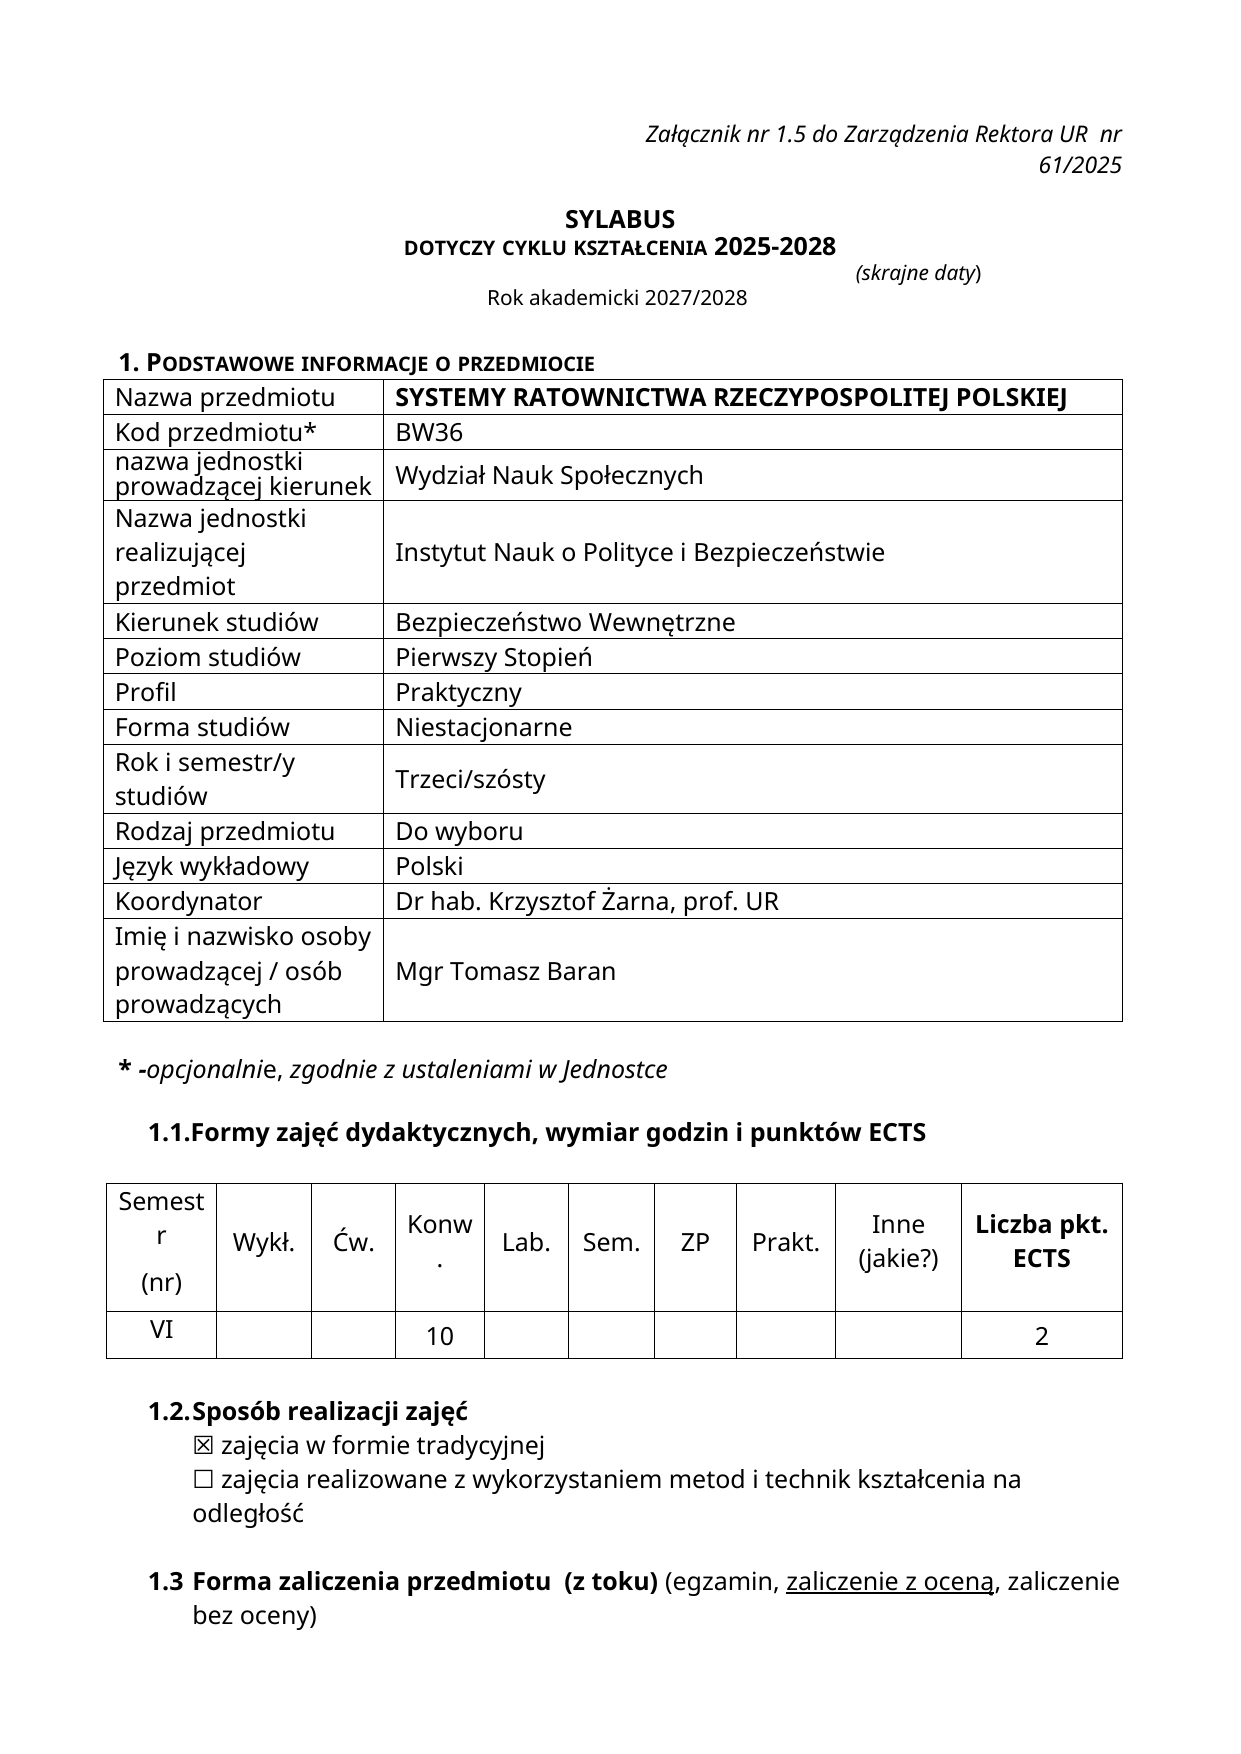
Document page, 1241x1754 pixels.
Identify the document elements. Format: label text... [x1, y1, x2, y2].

table_cell Nazwa jednostki realizującej przedmiot [104, 501, 383, 603]
text SYLABUS [118, 201, 1122, 236]
text 1. Podstawowe informacje o przedmiocie [118, 344, 1122, 379]
table_cell Koordynator [104, 884, 383, 918]
table_cell Poziom studiów [104, 639, 383, 673]
text * -opcjonalnie, zgodnie z ustaleniami w Jednostce [118, 1051, 1122, 1086]
table_header Prakt. [737, 1184, 835, 1311]
table_header Semestr (nr) [107, 1184, 216, 1311]
table_cell Rok i semestr/y studiów [104, 745, 383, 813]
table_cell BW36 [384, 415, 1122, 449]
text ☒ zajęcia w formie tradycyjnej [192, 1427, 1122, 1461]
table_header Sem. [569, 1184, 654, 1311]
table_cell Wydział Nauk Społecznych [384, 450, 1122, 500]
table_cell Pierwszy Stopień [384, 639, 1122, 673]
text ☐ zajęcia realizowane z wykorzystaniem metod i technik kształcenia na odległość [192, 1461, 1122, 1529]
table_cell 2 [962, 1312, 1122, 1358]
text Rok akademicki 2027/2028 [118, 286, 1122, 311]
table_cell Instytut Nauk o Polityce i Bezpieczeństwie [384, 501, 1122, 603]
text Załącznik nr 1.5 do Zarządzenia Rektora UR nr 61/2025 [118, 118, 1122, 181]
table_cell nazwa jednostki prowadzącej kierunek [104, 450, 383, 500]
text dotyczy cyklu kształcenia 2025-2028 [118, 236, 1122, 261]
table_cell Forma studiów [104, 710, 383, 743]
table_header Wykł. [217, 1184, 311, 1311]
table_cell [737, 1312, 835, 1358]
table_header Liczba pkt. ECTS [962, 1184, 1122, 1311]
table_header Nazwa przedmiotu [104, 380, 383, 414]
table_cell [569, 1312, 654, 1358]
table_cell Język wykładowy [104, 849, 383, 883]
table_cell Praktyczny [384, 674, 1122, 708]
table_cell [836, 1312, 961, 1358]
table_cell Dr hab. Krzysztof Żarna, prof. UR [384, 884, 1122, 918]
table_cell Mgr Tomasz Baran [384, 919, 1122, 1021]
text (skrajne daty) [118, 261, 1122, 286]
table_cell Profil [104, 674, 383, 708]
table_cell [312, 1312, 395, 1358]
table_cell Bezpieczeństwo Wewnętrzne [384, 604, 1122, 638]
text 1.2. Sposób realizacji zajęć [148, 1393, 1122, 1427]
table_cell 10 [396, 1312, 484, 1358]
table_cell Imię i nazwisko osoby prowadzącej / osób prowadzących [104, 919, 383, 1021]
text 1.1.Formy zajęć dydaktycznych, wymiar godzin i punktów ECTS [148, 1115, 1122, 1149]
table_header Inne (jakie?) [836, 1184, 961, 1311]
table_header SYSTEMY RATOWNICTWA RZECZYPOSPOLITEJ POLSKIEJ [384, 380, 1122, 414]
table_cell Kierunek studiów [104, 604, 383, 638]
table_cell Polski [384, 849, 1122, 883]
text 1.3 Forma zaliczenia przedmiotu (z toku) (egzamin, zaliczenie z oceną, zaliczenie bez oceny) [148, 1564, 1122, 1632]
table_header ZP [655, 1184, 736, 1311]
table_cell Niestacjonarne [384, 710, 1122, 743]
table_cell [217, 1312, 311, 1358]
table_cell Kod przedmiotu* [104, 415, 383, 449]
table_header Ćw. [312, 1184, 395, 1311]
table_cell Rodzaj przedmiotu [104, 814, 383, 848]
table_cell Trzeci/szósty [384, 745, 1122, 813]
table_cell Do wyboru [384, 814, 1122, 848]
table_header Lab. [485, 1184, 568, 1311]
table_cell VI [107, 1312, 216, 1358]
table_header Konw. [396, 1184, 484, 1311]
table_cell [655, 1312, 736, 1358]
table_cell [485, 1312, 568, 1358]
